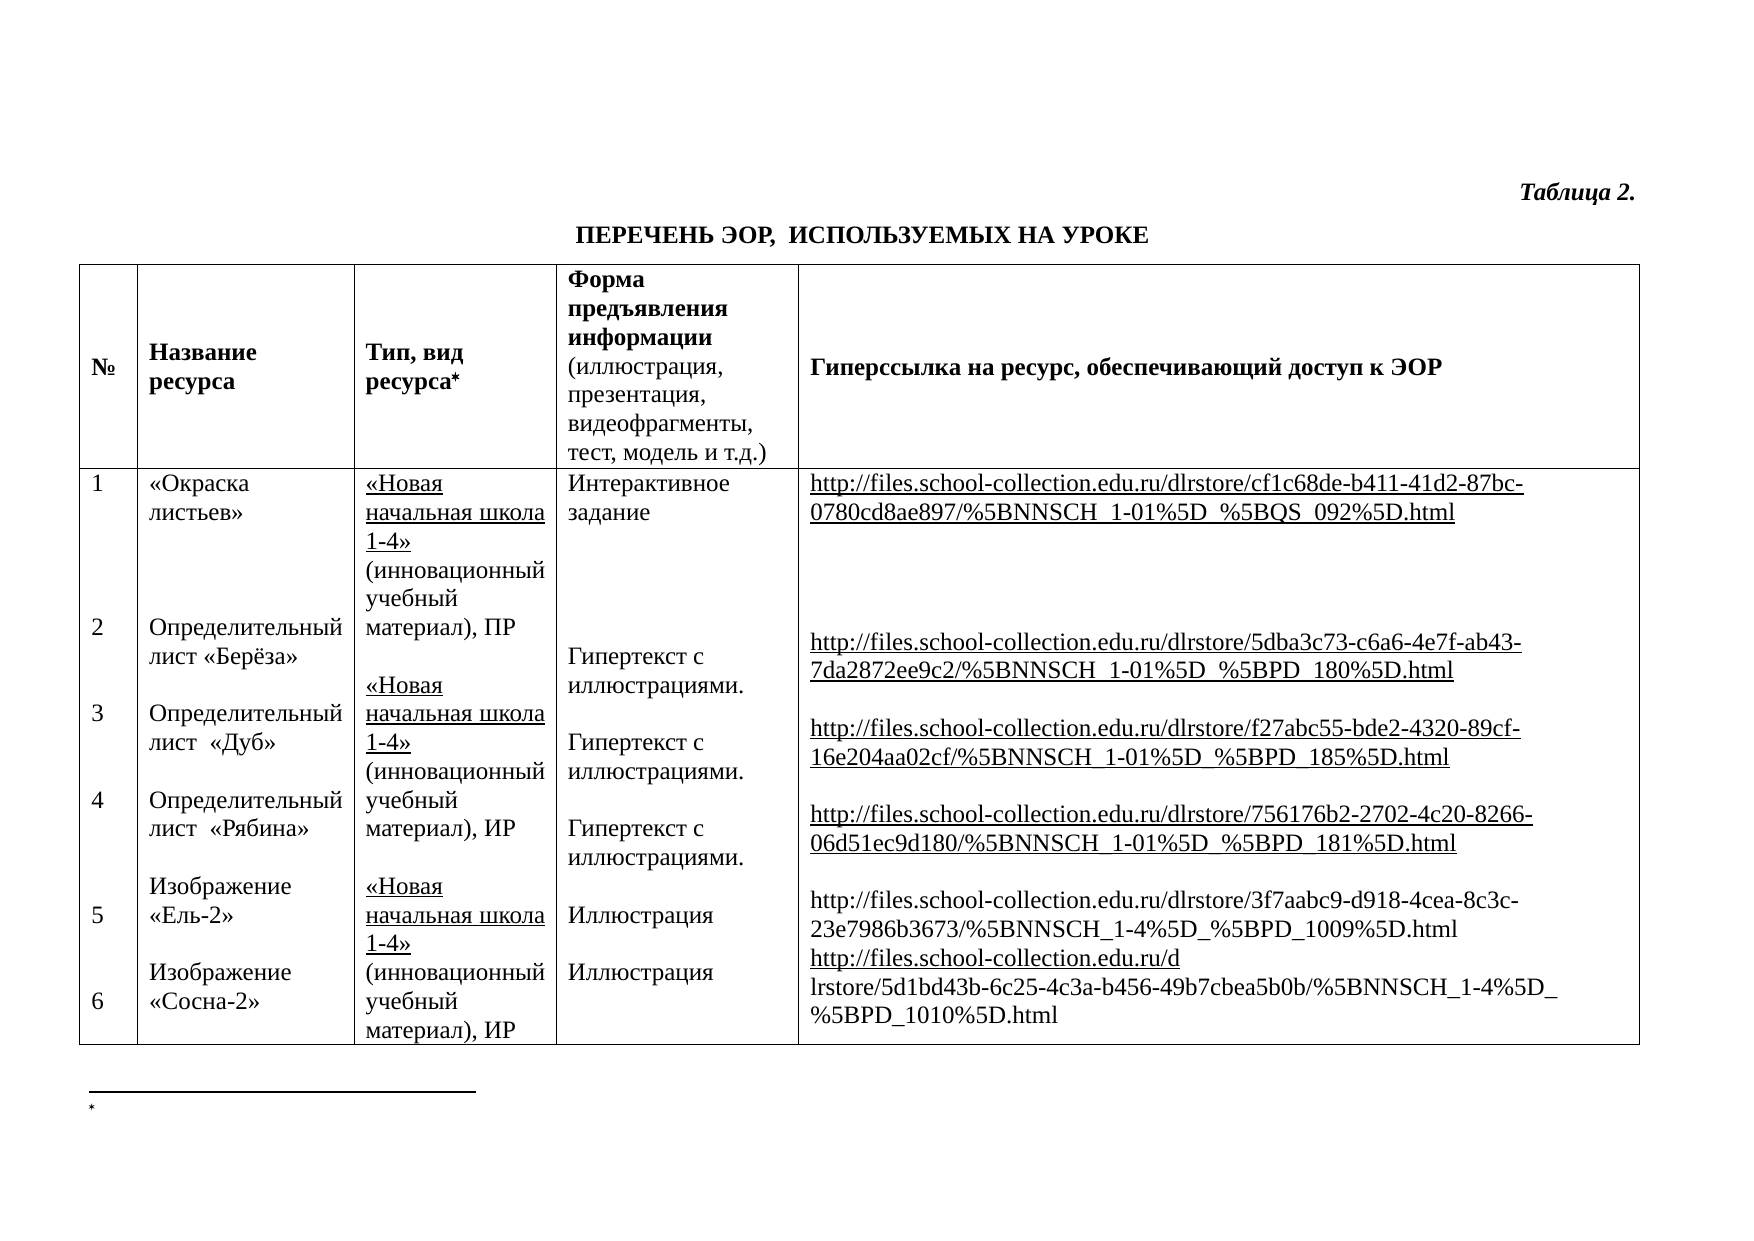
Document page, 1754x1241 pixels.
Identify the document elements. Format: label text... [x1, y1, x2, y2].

text ПЕРЕЧЕНЬ ЭОР, ИСПОЛЬЗУЕМЫХ НА УРОКЕ [89, 220, 1636, 249]
table_cell 1 2 3 4 5 6 [80, 469, 137, 1043]
table_header Тип, вид ресурса [355, 265, 556, 467]
table_cell «Новая начальная школа 1-4» (инновационный учебный материал), ПР «Новая начальная школа 1-4» (инновационный учебный материал), ИР «Новая начальная школа 1-4» (инновационный учебный материал), ИР [355, 469, 556, 1043]
table_cell Интерактивное задание Гипертекст с иллюстрациями. Гипертекст с иллюстрациями. Гипертекст с иллюстрациями. Иллюстрация Иллюстрация [557, 469, 798, 1043]
table_header № [80, 265, 137, 467]
table_header Форма предъявления информации (иллюстрация, презентация, видеофрагменты, тест, модель и т.д.) [557, 265, 798, 467]
table_cell http://files.school-collection.edu.ru/dlrstore/cf1c68de-b411-41d2-87bc-0780cd8ae897/%5BNNSCH_1-01%5D_%5BQS_092%5D.html http://files.school-collection.edu.ru/dlrstore/5dba3c73-c6a6-4e7f-ab43-7da2872ee9c2/%5BNNSCH_1-01%5D_%5BPD_180%5D.html http://files.school-collection.edu.ru/dlrstore/f27abc55-bde2-4320-89cf-16e204aa02cf/%5BNNSCH_1-01%5D_%5BPD_185%5D.html http://files.school-collection.edu.ru/dlrstore/756176b2-2702-4c20-8266-06d51ec9d180/%5BNNSCH_1-01%5D_%5BPD_181%5D.html http://files.school-collection.edu.ru/dlrstore/3f7aabc9-d918-4cea-8c3c-23e7986b3673/%5BNNSCH_1-4%5D_%5BPD_1009%5D.html http://files.school-collection.edu.ru/d lrstore/5d1bd43b-6c25-4c3a-b456-49b7cbea5b0b/%5BNNSCH_1-4%5D_%5BPD_1010%5D.html [799, 469, 1639, 1043]
table_cell «Окраска листьев» Определительный лист «Берёза» Определительный лист «Дуб» Определительный лист «Рябина» Изображение «Ель-2» Изображение «Сосна-2» [138, 469, 354, 1043]
table_header Название ресурса [138, 265, 354, 467]
table_header Гиперссылка на ресурс, обеспечивающий доступ к ЭОР [799, 265, 1639, 467]
text Таблица 2. [89, 177, 1636, 206]
